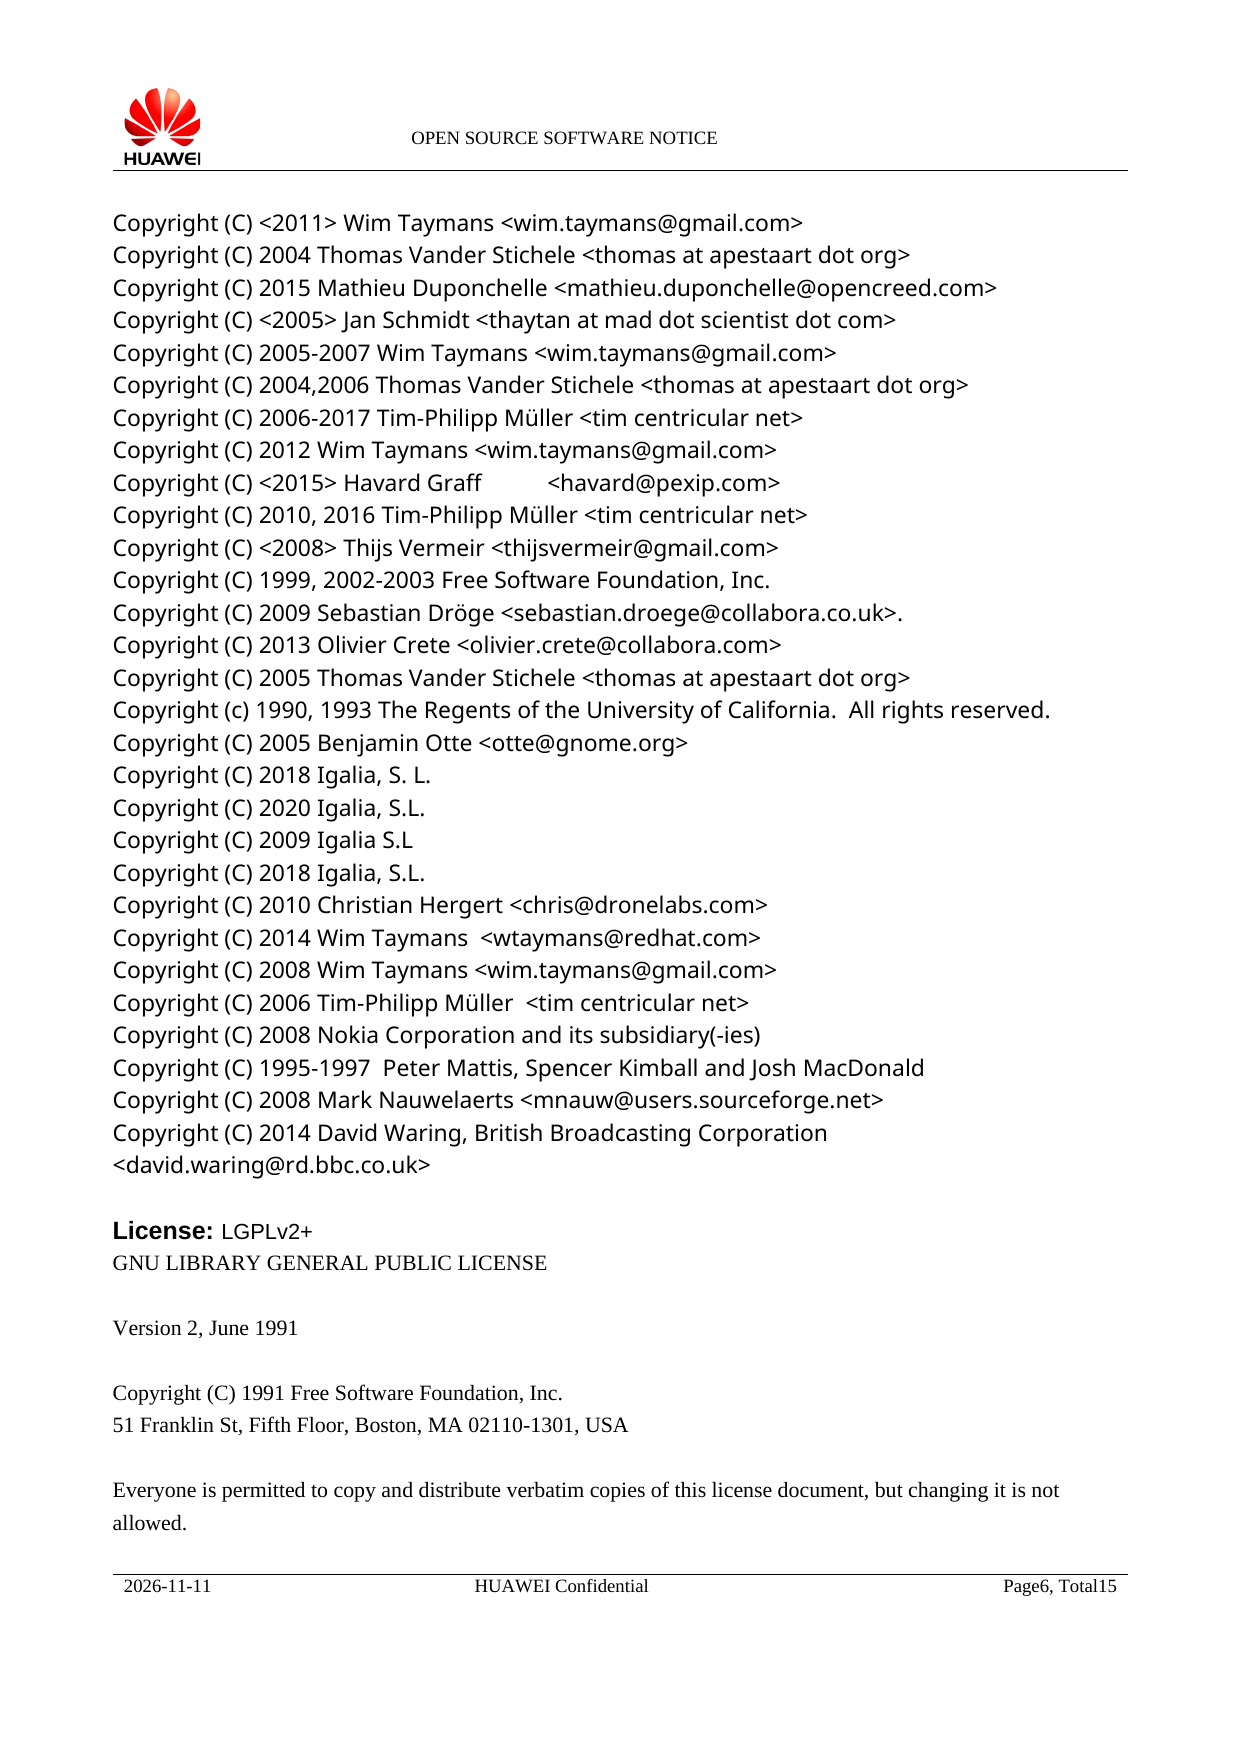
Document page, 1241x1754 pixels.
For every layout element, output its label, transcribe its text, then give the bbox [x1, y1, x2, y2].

picture [124, 88, 201, 165]
text License: LGPLv2+ [112, 1214, 1128, 1246]
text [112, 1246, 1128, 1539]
